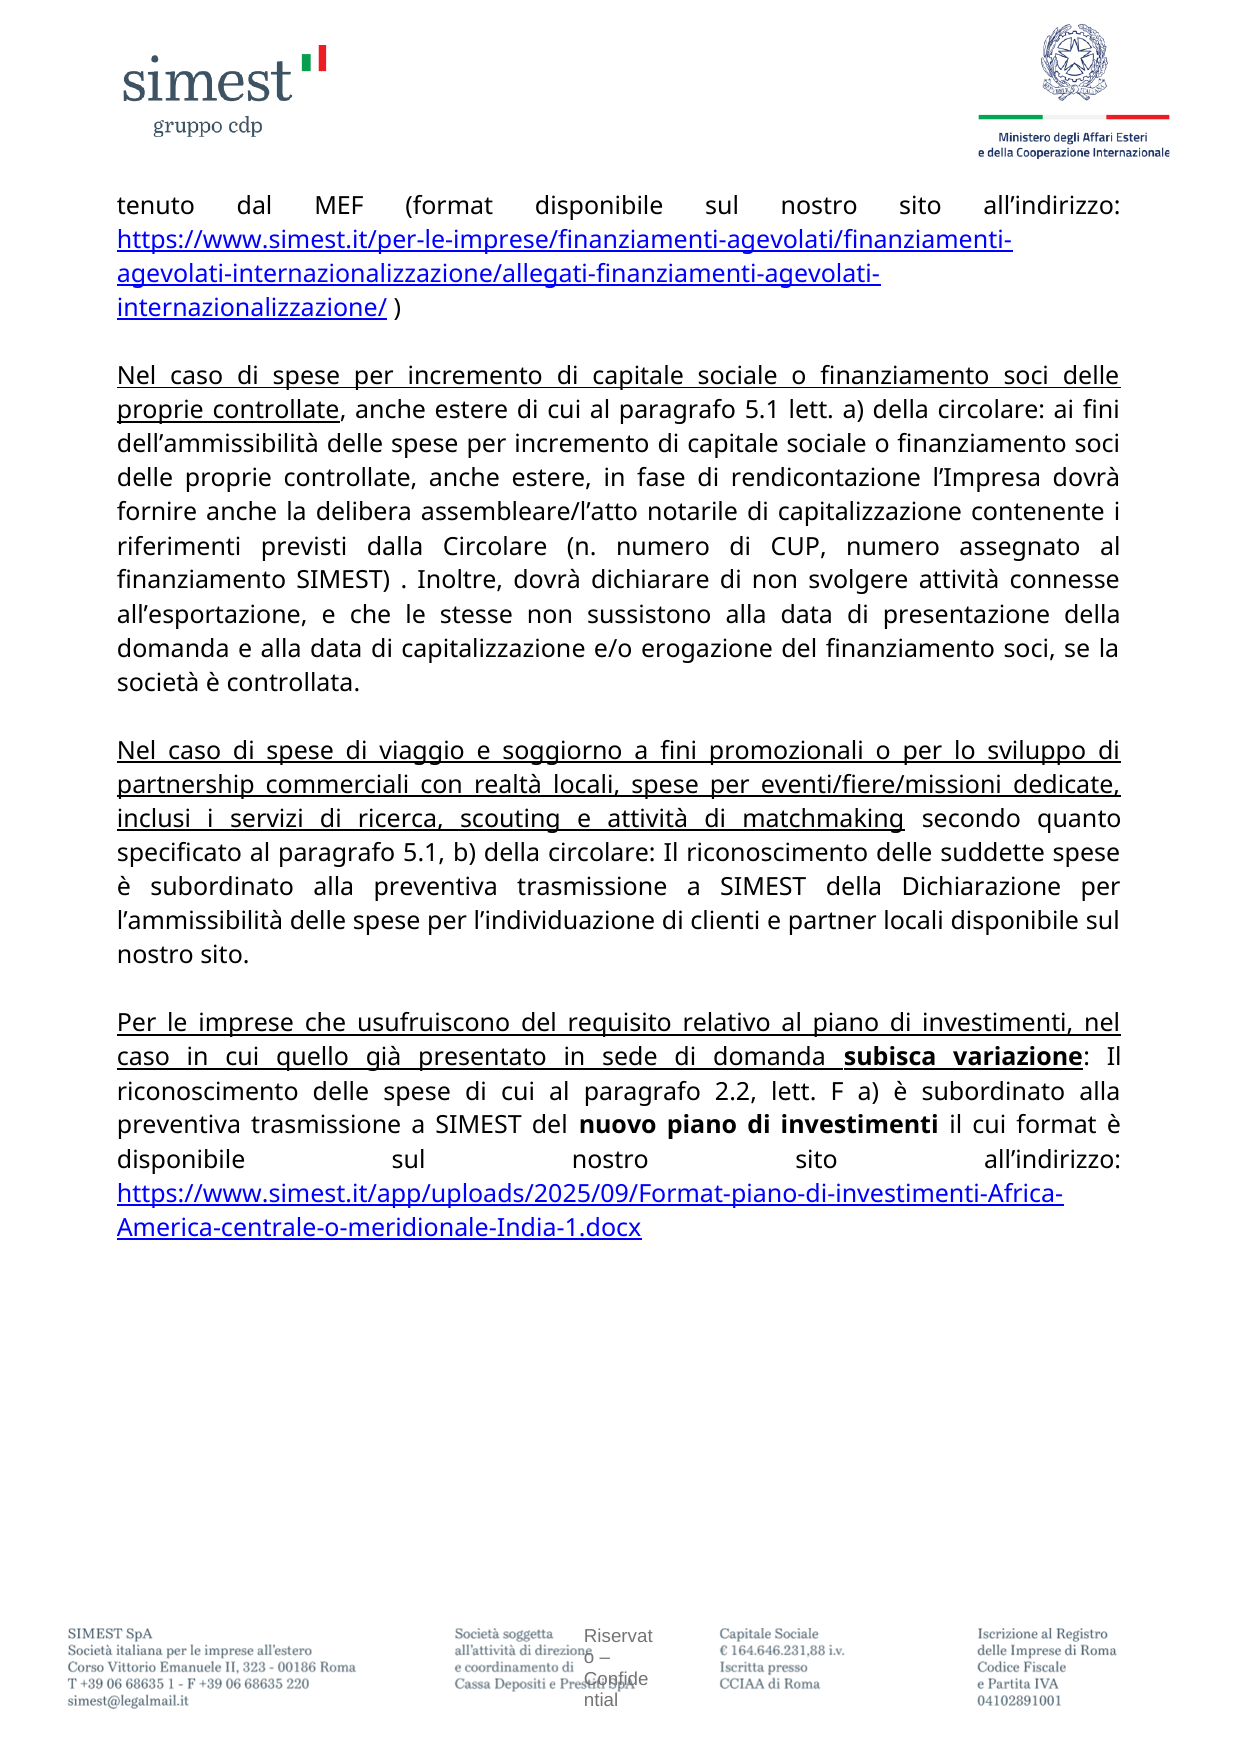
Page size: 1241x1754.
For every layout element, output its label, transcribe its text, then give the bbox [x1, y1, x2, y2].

picture [67, 1628, 1117, 1709]
text Per le imprese che usufruiscono del requisito relativo al piano di investimenti, nel caso in cui quello già presentato in sede di domanda subisca variazione: Il riconoscimento delle spese di cui al paragrafo 2.2, lett. F a) è subordinato alla preventiva trasmissione a SIMEST del nuovo piano di investimenti il cui format è disponibile sul nostro sito all’indirizzo: https://www.simest.it/app/uploads/2025/09/Format-piano-di-investimenti-Africa-America-centrale-o-meridionale-India-1.docx [117, 1036, 1121, 1243]
text Nel caso di spese di viaggio e soggiorno a fini promozionali o per lo sviluppo di partnership commerciali con realtà locali, spese per eventi/fiere/missioni dedicate, inclusi i servizi di ricerca, scouting e attività di matchmaking secondo quanto specificato al paragrafo 5.1, b) della circolare: Il riconoscimento delle suddette spese è subordinato alla preventiva trasmissione a SIMEST della Dichiarazione per l’ammissibilità delle spese per l’individuazione di clienti e partner locali disponibile sul nostro sito. [117, 763, 1121, 795]
picture [123, 45, 327, 137]
picture [978, 23, 1170, 159]
text Nel caso di spese di viaggio e soggiorno a fini promozionali o per lo sviluppo di partnership commerciali con realtà locali, spese per eventi/fiere/missioni dedicate, inclusi i servizi di ricerca, scouting e attività di matchmaking secondo quanto specificato al paragrafo 5.1, b) della circolare: Il riconoscimento delle suddette spese è subordinato alla preventiva trasmissione a SIMEST della Dichiarazione per l’ammissibilità delle spese per l’individuazione di clienti e partner locali disponibile sul nostro sito. [117, 797, 1121, 971]
text Nel caso di spese per incremento di capitale sociale o finanziamento soci delle proprie controllate, anche estere di cui al paragrafo 5.1 lett. a) della circolare: ai fini dell’ammissibilità delle spese per incremento di capitale sociale o finanziamento soci delle proprie controllate, anche estere, in fase di rendicontazione l’Impresa dovrà fornire anche la delibera assembleare/l’atto notarile di capitalizzazione contenente i riferimenti previsti dalla Circolare (n. numero di CUP, numero assegnato al finanziamento SIMEST) . Inoltre, dovrà dichiarare di non svolgere attività connesse all’esportazione, e che le stesse non sussistono alla data di presentazione della domanda e alla data di capitalizzazione e/o erogazione del finanziamento soci, se la società è controllata. [117, 388, 1121, 698]
